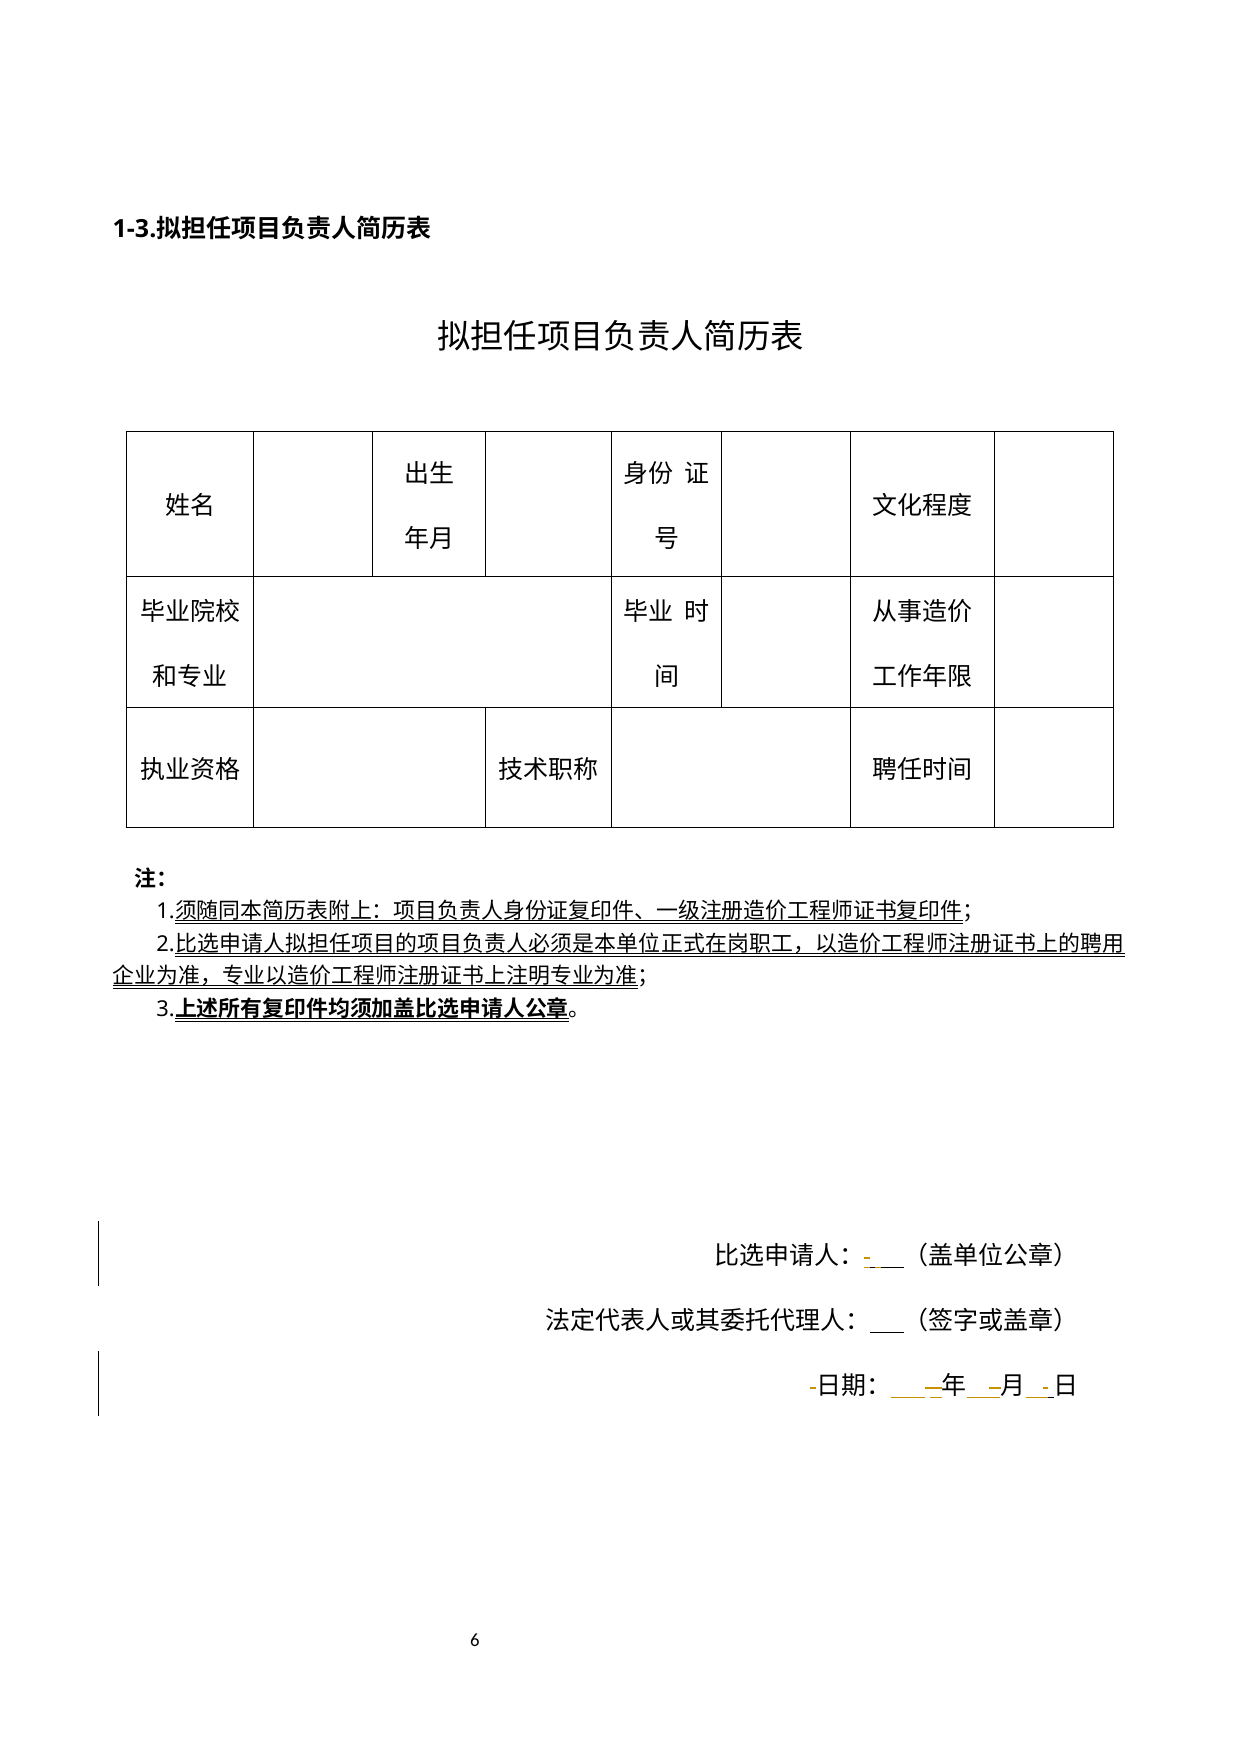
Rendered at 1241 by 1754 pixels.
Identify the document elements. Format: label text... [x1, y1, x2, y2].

table_cell [722, 577, 850, 707]
text 拟担任项目负责人简历表 [112, 301, 1128, 366]
text 法定代表人或其委托代理人： （签字或盖章） [112, 1286, 1078, 1351]
text 1.须随同本简历表附上：项目负责人身份证复印件、一级注册造价工程师证书复印件； [112, 893, 1128, 926]
table_header 出生 年月 [373, 432, 485, 576]
table_cell [995, 708, 1113, 827]
text 注： [112, 861, 1128, 893]
table_cell [995, 577, 1113, 707]
table_cell [612, 708, 850, 827]
table_header 姓名 [127, 432, 253, 576]
text 3.上述所有复印件均须加盖比选申请人公章。 [112, 991, 1128, 1023]
table_header [995, 432, 1113, 576]
table_cell 执业资格 [127, 708, 253, 827]
table_cell 从事造价工作年限 [851, 577, 994, 707]
table_header [722, 432, 850, 576]
text 日期：年月 日 [112, 1351, 1078, 1416]
table_cell 毕业 时间 [612, 577, 721, 707]
table_header [254, 432, 372, 576]
text 2.比选申请人拟担任项目的项目负责人必须是本单位正式在岗职工，以造价工程师注册证书上的聘用企业为准，专业以造价工程师注册证书上注明专业为准； [112, 926, 1128, 991]
table_cell [254, 577, 611, 707]
table_cell 毕业院校 和专业 [127, 577, 253, 707]
text 1-3.拟担任项目负责人简历表 [112, 194, 1128, 259]
table_cell 聘任时间 [851, 708, 994, 827]
text 比选申请人： （盖单位公章） [112, 1221, 1078, 1286]
table_header 身份 证号 [612, 432, 721, 576]
table_cell [254, 708, 485, 827]
table_cell 技术职称 [486, 708, 611, 827]
table_header 文化程度 [851, 432, 994, 576]
table_header [486, 432, 611, 576]
